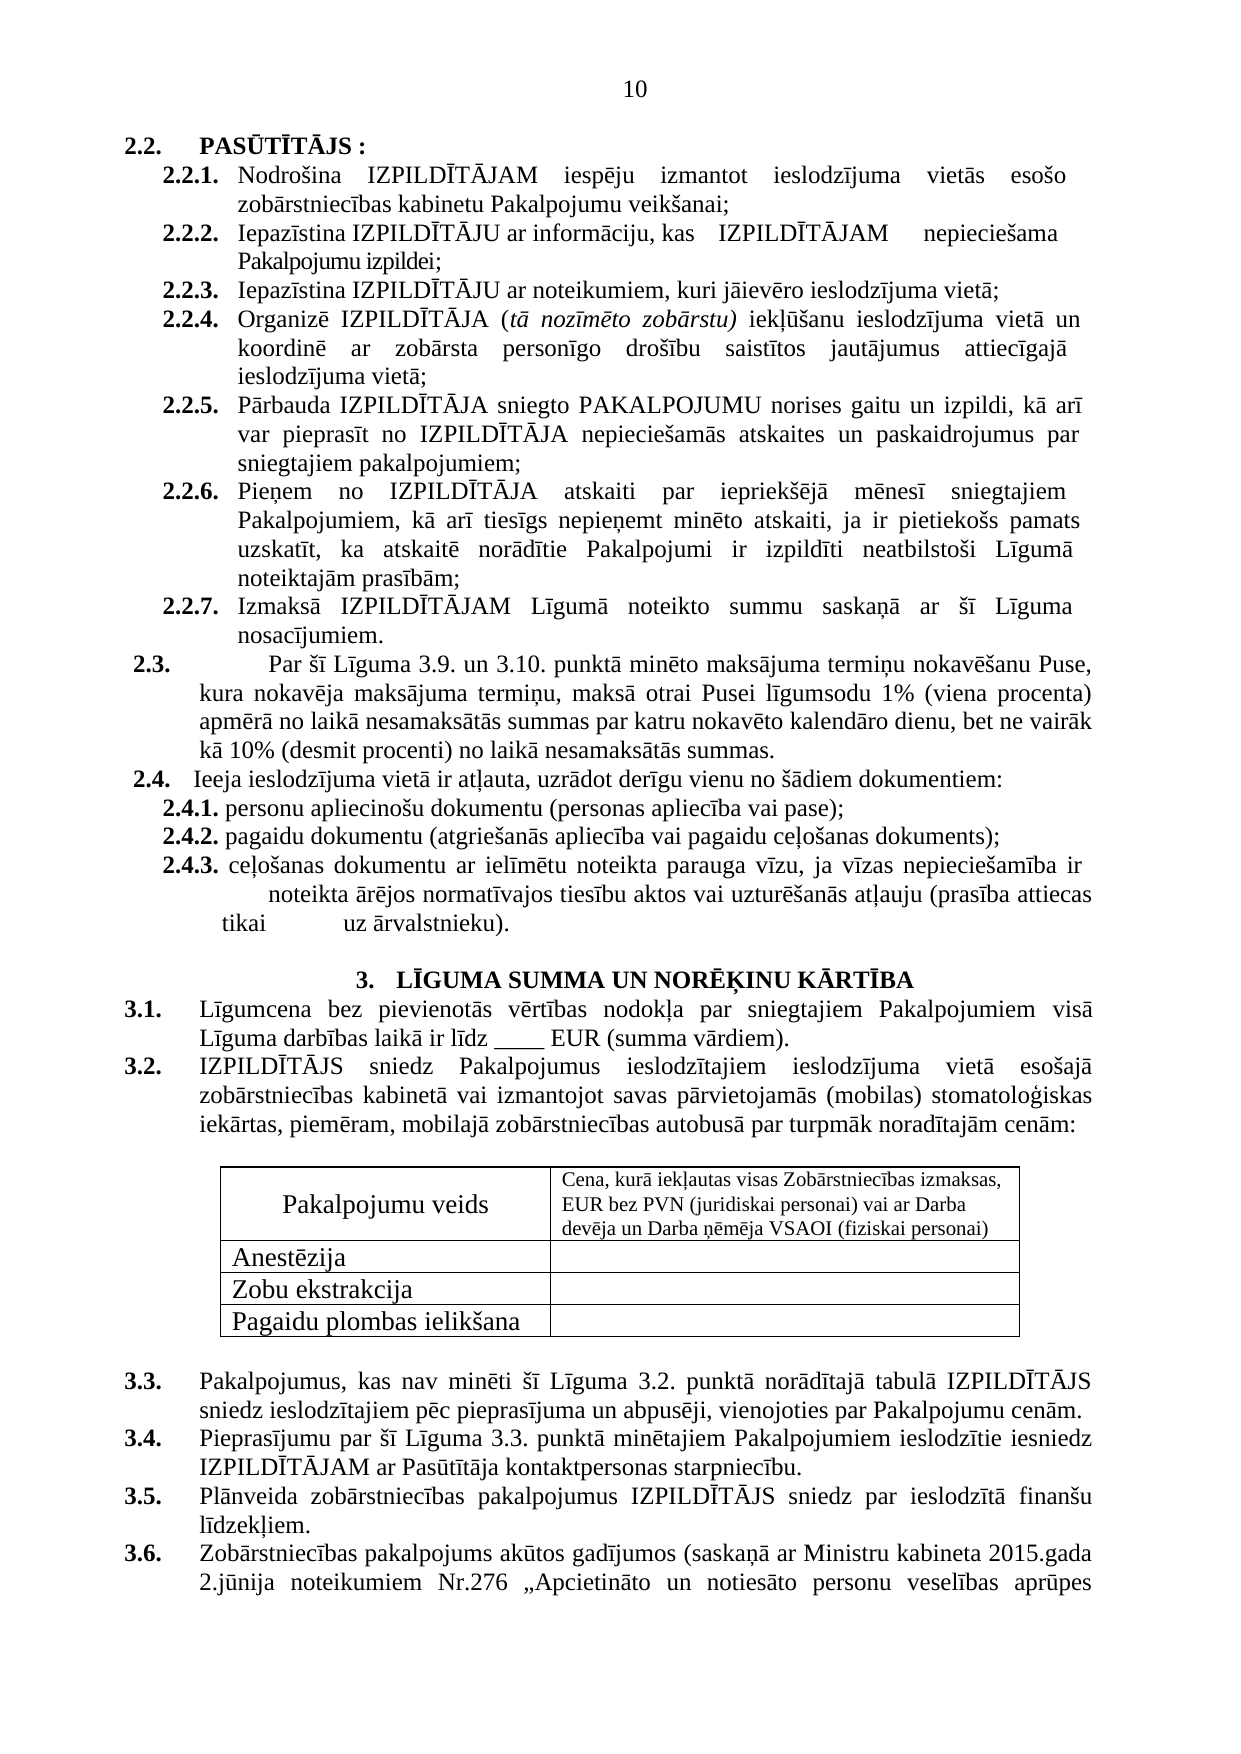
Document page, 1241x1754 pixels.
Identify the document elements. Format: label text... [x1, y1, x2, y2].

list PASŪTĪTĀJS : [124, 131, 1152, 160]
list Par šī Līguma 3.9. un 3.10. punktā minēto maksājuma termiņu nokavēšanu Puse, kura nokavēja maksājuma termiņu, maksā otrai Pusei līgumsodu 1% (viena procenta) apmērā no laikā nesamaksātās summas par katru nokavēto kalendāro dienu, bet ne vairāk kā 10% (desmit procenti) no laikā nesamaksātās summas. [133, 649, 1093, 764]
table_cell [551, 1241, 1019, 1272]
table_header Cena, kurā iekļautas visas Zobārstniecības izmaksas, EUR bez PVN (juridiskai personai) vai ar Darba devēja un Darba ņēmēja VSAOI (fiziskai personai) [551, 1168, 1019, 1239]
list Organizē IZPILDĪTĀJA (tā nozīmēto zobārstu) iekļūšanu ieslodzījuma vietā un koordinē ar zobārsta personīgo drošību saistītos jautājumus attiecīgajā ieslodzījuma vietā; [162, 304, 1093, 390]
list Iepazīstina IZPILDĪTĀJU ar informāciju, kas IZPILDĪTĀJAM nepieciešama Pakalpojumu izpildei; [162, 218, 1093, 275]
list Izmaksā IZPILDĪTĀJAM Līgumā noteikto summu saskaņā ar šī Līguma nosacījumiem. [162, 591, 1093, 649]
list Līgumcena bez pievienotās vērtības nodokļa par sniegtajiem Pakalpojumiem visā Līguma darbības laikā ir līdz ____ EUR (summa vārdiem). [124, 994, 1093, 1051]
text 2.4.2. pagaidu dokumentu (atgriešanās apliecība vai pagaidu ceļošanas dokuments); [118, 821, 1152, 850]
table_cell Pagaidu plombas ielikšana [221, 1305, 550, 1336]
list Pieņem no IZPILDĪTĀJA atskaiti par iepriekšējā mēnesī sniegtajiem Pakalpojumiem, kā arī tiesīgs nepieņemt minēto atskaiti, ja ir pietiekošs pamats uzskatīt, ka atskaitē norādītie Pakalpojumi ir izpildīti neatbilstoši Līgumā noteiktajām prasībām; [162, 476, 1093, 591]
list Iepazīstina IZPILDĪTĀJU ar noteikumiem, kuri jāievēro ieslodzījuma vietā; [162, 275, 1152, 304]
list Pārbauda IZPILDĪTĀJA sniegto PAKALPOJUMU norises gaitu un izpildi, kā arī var pieprasīt no IZPILDĪTĀJA nepieciešamās atskaites un paskaidrojumus par sniegtajiem pakalpojumiem; [162, 390, 1093, 476]
list LĪGUMA SUMMA UN NORĒĶINU KĀRTĪBA [118, 965, 1152, 994]
text 2.4.1. personu apliecinošu dokumentu (personas apliecība vai pase); [118, 793, 1152, 821]
list Nodrošina IZPILDĪTĀJAM iespēju izmantot ieslodzījuma vietās esošo zobārstniecības kabinetu Pakalpojumu veikšanai; [162, 160, 1093, 218]
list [124, 1538, 1093, 1596]
list IZPILDĪTĀJS sniedz Pakalpojumus ieslodzītajiem ieslodzījuma vietā esošajā zobārstniecības kabinetā vai izmantojot savas pārvietojamās (mobilas) stomatoloģiskas iekārtas, piemēram, mobilajā zobārstniecības autobusā par turpmāk noradītajām cenām: [124, 1051, 1093, 1138]
text 2.4. Ieeja ieslodzījuma vietā ir atļauta, uzrādot derīgu vienu no šādiem dokumentiem: [118, 764, 1152, 793]
list Plānveida zobārstniecības pakalpojumus IZPILDĪTĀJS sniedz par ieslodzītā finanšu līdzekļiem. [124, 1481, 1093, 1538]
table_header Pakalpojumu veids [221, 1168, 550, 1239]
table_cell Zobu ekstrakcija [221, 1273, 550, 1304]
table_cell [551, 1273, 1019, 1304]
table_cell Anestēzija [221, 1241, 550, 1272]
list Pakalpojumus, kas nav minēti šī Līguma 3.2. punktā norādītajā tabulā IZPILDĪTĀJS sniedz ieslodzītajiem pēc pieprasījuma un abpusēji, vienojoties par Pakalpojumu cenām. [124, 1366, 1093, 1423]
text 2.4.3. ceļošanas dokumentu ar ielīmētu noteikta parauga vīzu, ja vīzas nepieciešamība ir noteikta ārējos normatīvajos tiesību aktos vai uzturēšanās atļauju (prasība attiecas tikai uz ārvalstnieku). [162, 850, 1093, 936]
table_cell [551, 1305, 1019, 1336]
list Pieprasījumu par šī Līguma 3.3. punktā minētajiem Pakalpojumiem ieslodzītie iesniedz IZPILDĪTĀJAM ar Pasūtītāja kontaktpersonas starpniecību. [124, 1423, 1093, 1481]
